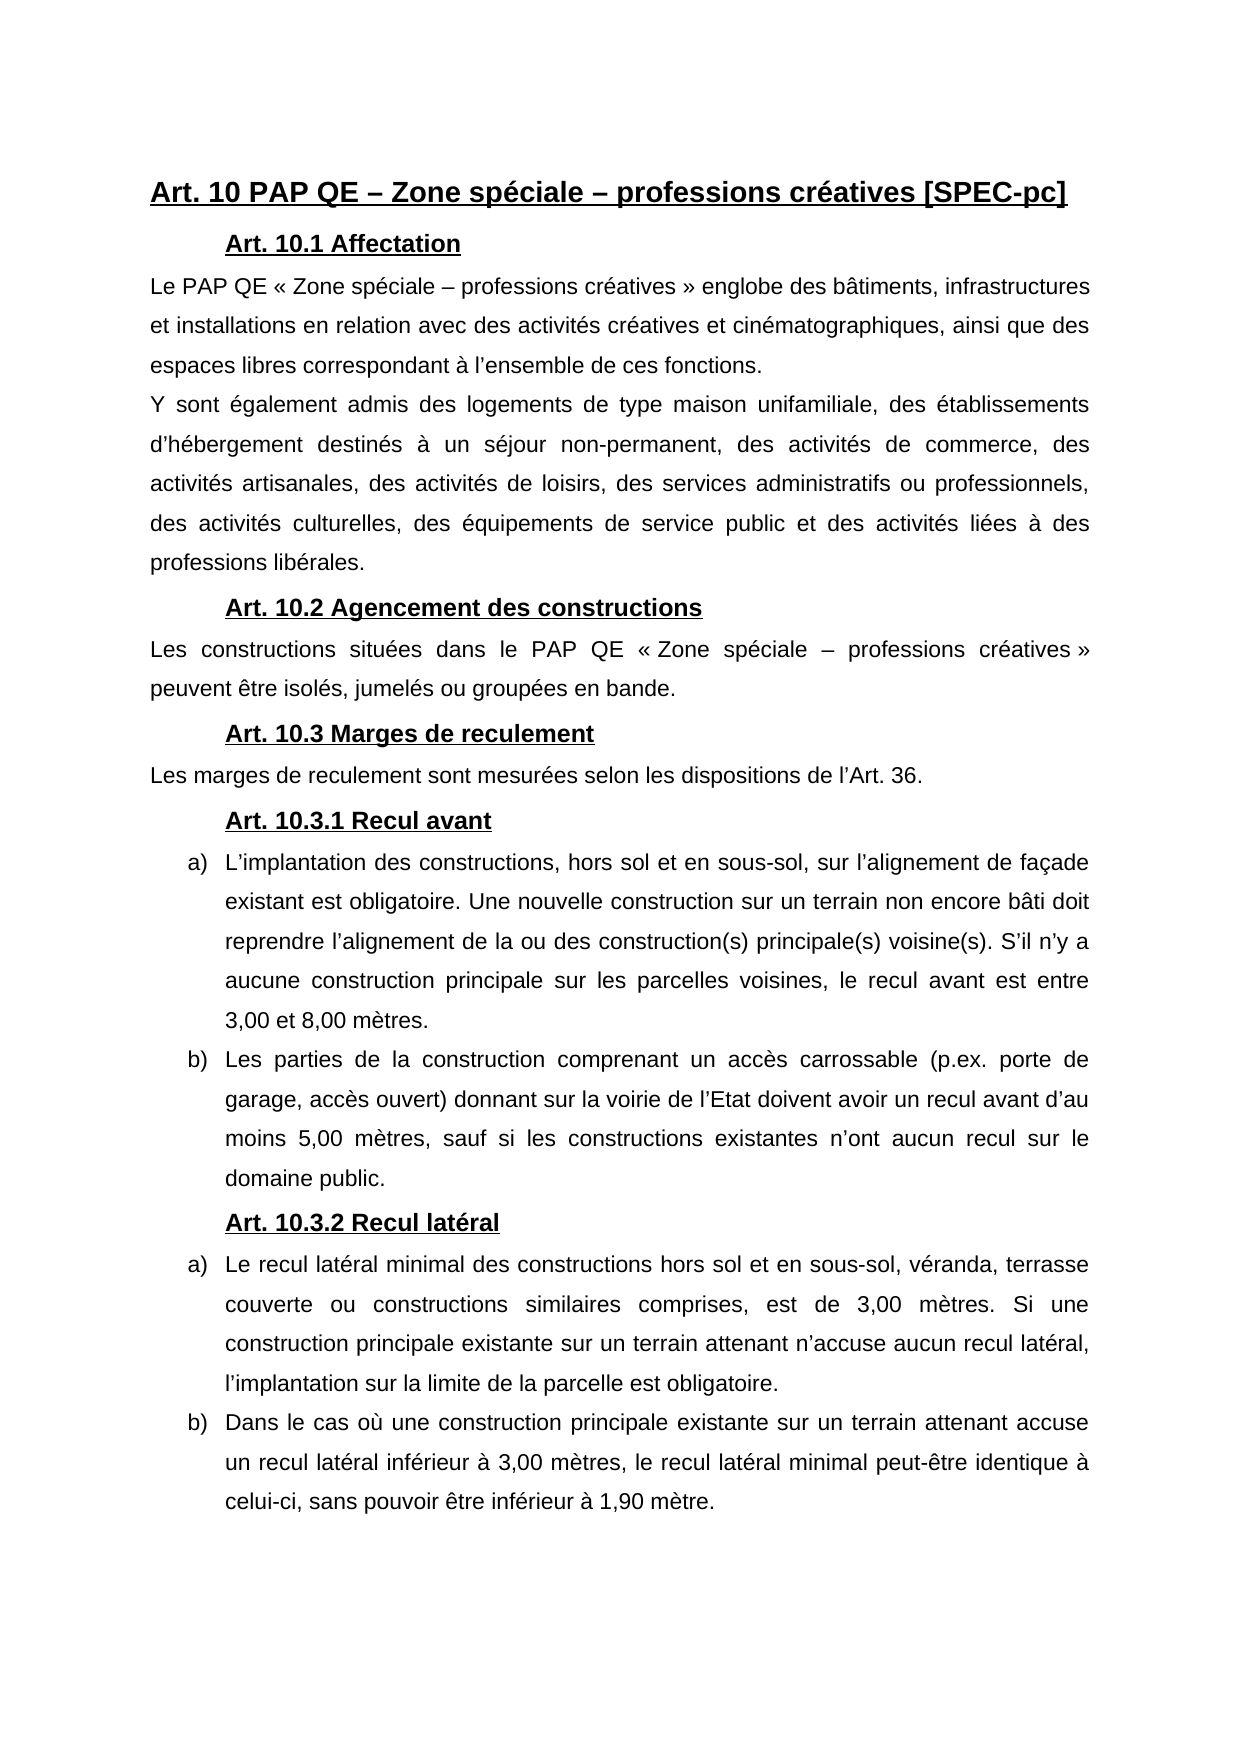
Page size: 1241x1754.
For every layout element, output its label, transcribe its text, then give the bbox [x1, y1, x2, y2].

text Les constructions situées dans le PAP QE « Zone spéciale – professions créatives » peuvent être isolés, jumelés ou groupées en bande. [150, 636, 1090, 702]
list Les parties de la construction comprenant un accès carrossable (p.ex. porte de garage, accès ouvert) donnant sur la voirie de l’Etat doivent avoir un recul avant d’au moins 5,00 mètres, sauf si les constructions existantes n’ont aucun recul sur le domaine public. [187, 1046, 1090, 1191]
subtitle Art. 10.1 Affectation [225, 229, 1090, 258]
subtitle Art. 10.3 Marges de reculement [225, 719, 1090, 748]
text Y sont également admis des logements de type maison unifamiliale, des établissements d’hébergement destinés à un séjour non-permanent, des activités de commerce, des activités artisanales, des activités de loisirs, des services administratifs ou professionnels, des activités culturelles, des équipements de service public et des activités liées à des professions libérales. [150, 391, 1090, 575]
subtitle Art. 10 PAP QE – Zone spéciale – professions créatives [SPEC-pc] [150, 175, 1090, 208]
list L’implantation des constructions, hors sol et en sous-sol, sur l’alignement de façade existant est obligatoire. Une nouvelle construction sur un terrain non encore bâti doit reprendre l’alignement de la ou des construction(s) principale(s) voisine(s). S’il n’y a aucune construction principale sur les parcelles voisines, le recul avant est entre 3,00 et 8,00 mètres. [187, 849, 1090, 1033]
text Le PAP QE « Zone spéciale – professions créatives » englobe des bâtiments, infrastructures et installations en relation avec des activités créatives et cinématographiques, ainsi que des espaces libres correspondant à l’ensemble de ces fonctions. [150, 273, 1090, 378]
list Le recul latéral minimal des constructions hors sol et en sous-sol, véranda, terrasse couverte ou constructions similaires comprises, est de 3,00 mètres. Si une construction principale existante sur un terrain attenant n’accuse aucun recul latéral, l’implantation sur la limite de la parcelle est obligatoire. [187, 1251, 1090, 1396]
subtitle Art. 10.2 Agencement des constructions [225, 593, 1090, 621]
text Les marges de reculement sont mesurées selon les dispositions de l’Art. 36. [150, 762, 1090, 788]
subtitle Art. 10.3.2 Recul latéral [225, 1208, 1090, 1237]
subtitle Art. 10.3.1 Recul avant [225, 806, 1090, 834]
list Dans le cas où une construction principale existante sur un terrain attenant accuse un recul latéral inférieur à 3,00 mètres, le recul latéral minimal peut-être identique à celui-ci, sans pouvoir être inférieur à 1,90 mètre. [187, 1409, 1090, 1514]
